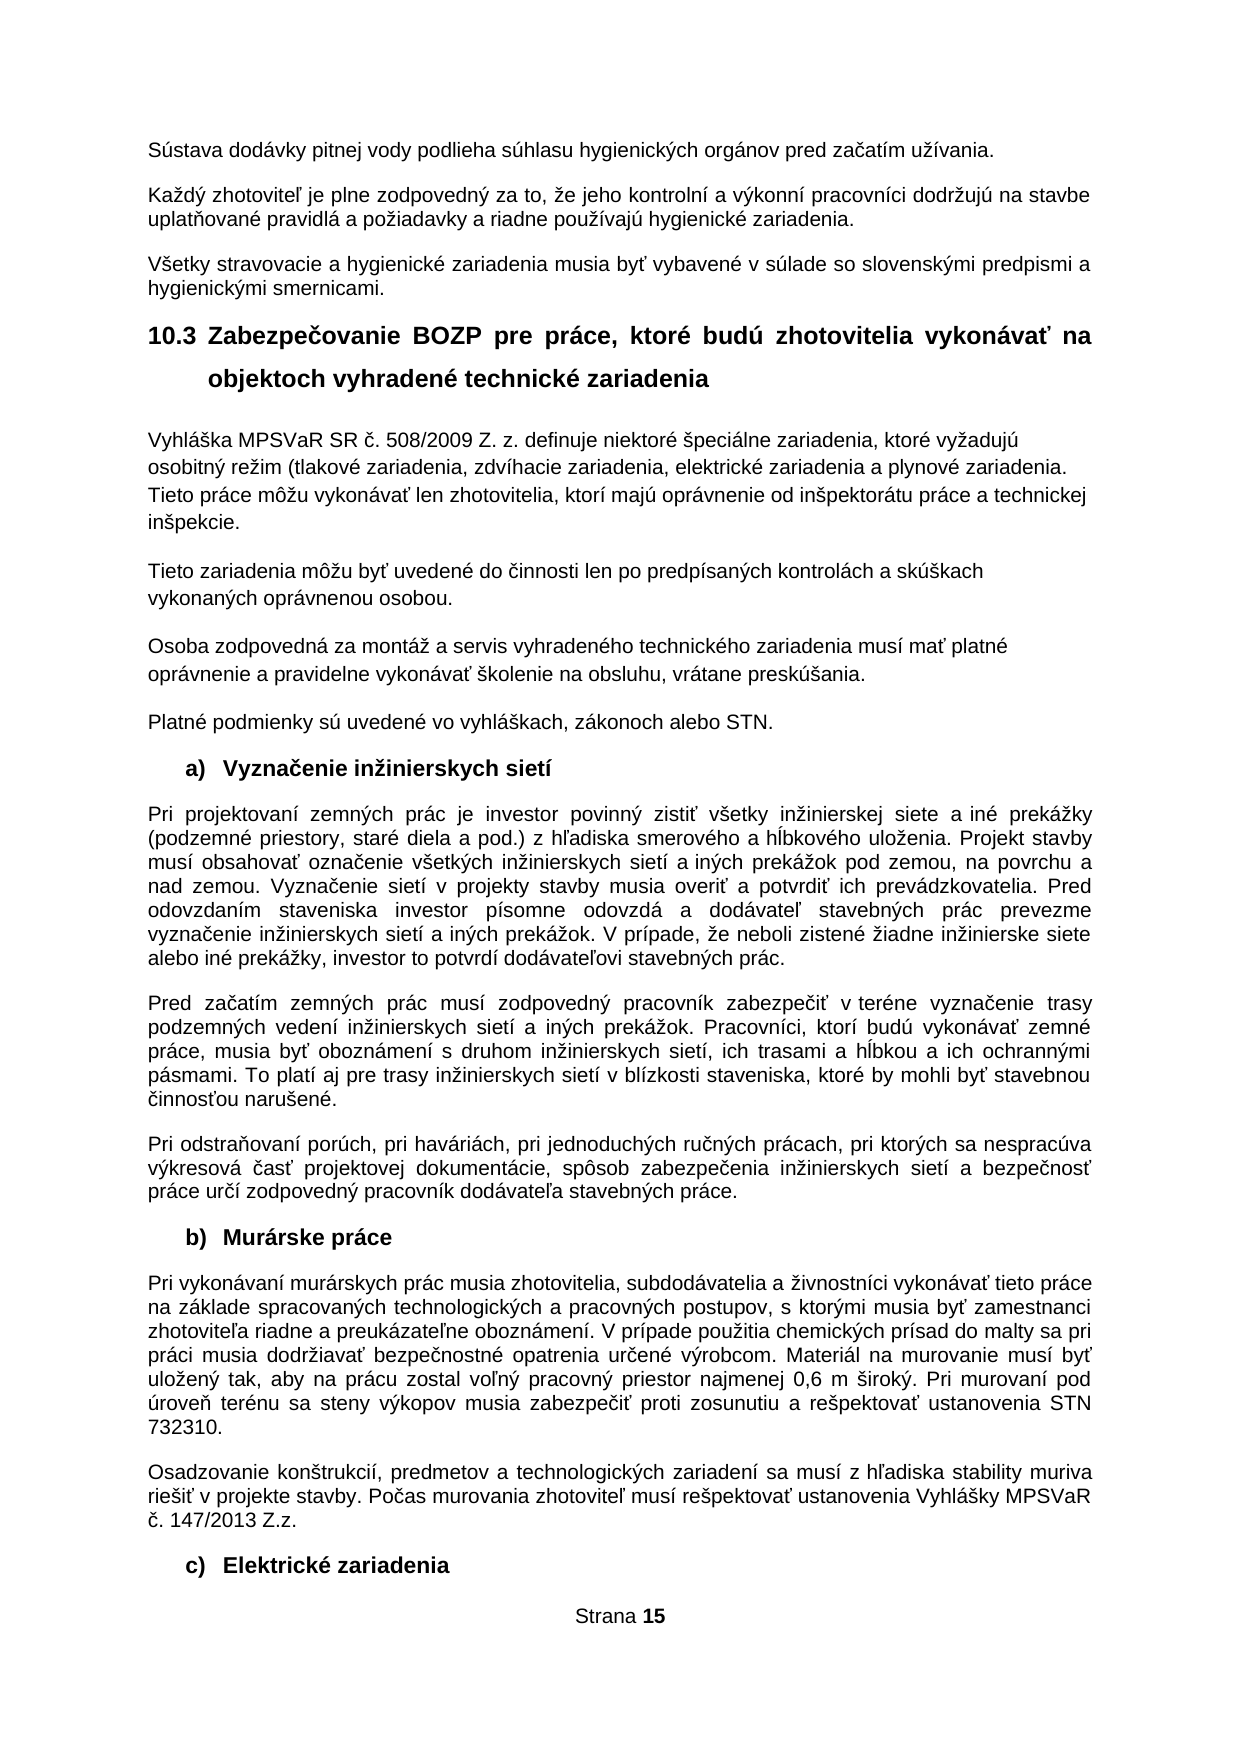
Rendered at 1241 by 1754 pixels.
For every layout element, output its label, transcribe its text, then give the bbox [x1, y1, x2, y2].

text Osoba zodpovedná za montáž a servis vyhradeného technického zariadenia musí mať platné oprávnenie a pravidelne vykonávať školenie na obsluhu, vrátane preskúšania. [148, 634, 1092, 686]
list Vyznačenie inžinierskych sietí [185, 755, 1092, 781]
list Murárske práce [185, 1224, 1092, 1250]
list Elektrické zariadenia [185, 1552, 1092, 1579]
text Sústava dodávky pitnej vody podlieha súhlasu hygienických orgánov pred začatím užívania. [148, 138, 1092, 162]
text Pri vykonávaní murárskych prác musia zhotovitelia, subdodávatelia a živnostníci vykonávať tieto práce na základe spracovaných technologických a pracovných postupov, s ktorými musia byť zamestnanci zhotoviteľa riadne a preukázateľne oboznámení. V prípade použitia chemických prísad do malty sa pri práci musia dodržiavať bezpečnostné opatrenia určené výrobcom. Materiál na murovanie musí byť uložený tak, aby na prácu zostal voľný pracovný priestor najmenej 0,6 m široký. Pri murovaní pod úroveň terénu sa steny výkopov musia zabezpečiť proti zosunutiu a rešpektovať ustanovenia STN 732310. [148, 1271, 1092, 1439]
text Všetky stravovacie a hygienické zariadenia musia byť vybavené v súlade so slovenskými predpismi a hygienickými smernicami. [148, 252, 1092, 300]
text Vyhláška MPSVaR SR č. 508/2009 Z. z. definuje niektoré špeciálne zariadenia, ktoré vyžadujú osobitný režim (tlakové zariadenia, zdvíhacie zariadenia, elektrické zariadenia a plynové zariadenia. Tieto práce môžu vykonávať len zhotovitelia, ktorí majú oprávnenie od inšpektorátu práce a technickej inšpekcie. [148, 428, 1092, 534]
text Pred začatím zemných prác musí zodpovedný pracovník zabezpečiť v teréne vyznačenie trasy podzemných vedení inžinierskych sietí a iných prekážok. Pracovníci, ktorí budú vykonávať zemné práce, musia byť oboznámení s druhom inžinierskych sietí, ich trasami a hĺbkou a ich ochrannými pásmami. To platí aj pre trasy inžinierskych sietí v blízkosti staveniska, ktoré by mohli byť stavebnou činnosťou narušené. [148, 991, 1092, 1111]
text Každý zhotoviteľ je plne zodpovedný za to, že jeho kontrolní a výkonní pracovníci dodržujú na stavbe uplatňované pravidlá a požiadavky a riadne používajú hygienické zariadenia. [148, 183, 1092, 231]
text Platné podmienky sú uvedené vo vyhláškach, zákonoch alebo STN. [148, 710, 1092, 734]
text Pri projektovaní zemných prác je investor povinný zistiť všetky inžinierskej siete a iné prekážky (podzemné priestory, staré diela a pod.) z hľadiska smerového a hĺbkového uloženia. Projekt stavby musí obsahovať označenie všetkých inžinierskych sietí a iných prekážok pod zemou, na povrchu a nad zemou. Vyznačenie sietí v projekty stavby musia overiť a potvrdiť ich prevádzkovatelia. Pred odovzdaním staveniska investor písomne odovzdá a dodávateľ stavebných prác prevezme vyznačenie inžinierskych sietí a iných prekážok. V prípade, že neboli zistené žiadne inžinierske siete alebo iné prekážky, investor to potvrdí dodávateľovi stavebných prác. [148, 802, 1092, 970]
text Osadzovanie konštrukcií, predmetov a technologických zariadení sa musí z hľadiska stability muriva riešiť v projekte stavby. Počas murovania zhotoviteľ musí rešpektovať ustanovenia Vyhlášky MPSVaR č. 147/2013 Z.z. [148, 1460, 1092, 1532]
text Tieto zariadenia môžu byť uvedené do činnosti len po predpísaných kontrolách a skúškach vykonaných oprávnenou osobou. [148, 558, 1092, 610]
text Pri odstraňovaní porúch, pri haváriách, pri jednoduchých ručných prácach, pri ktorých sa nespracúva výkresová časť projektovej dokumentácie, spôsob zabezpečenia inžinierskych sietí a bezpečnosť práce určí zodpovedný pracovník dodávateľa stavebných práce. [148, 1131, 1092, 1203]
subtitle Zabezpečovanie BOZP pre práce, ktoré budú zhotovitelia vykonávať na objektoch vyhradené technické zariadenia [148, 321, 1092, 392]
